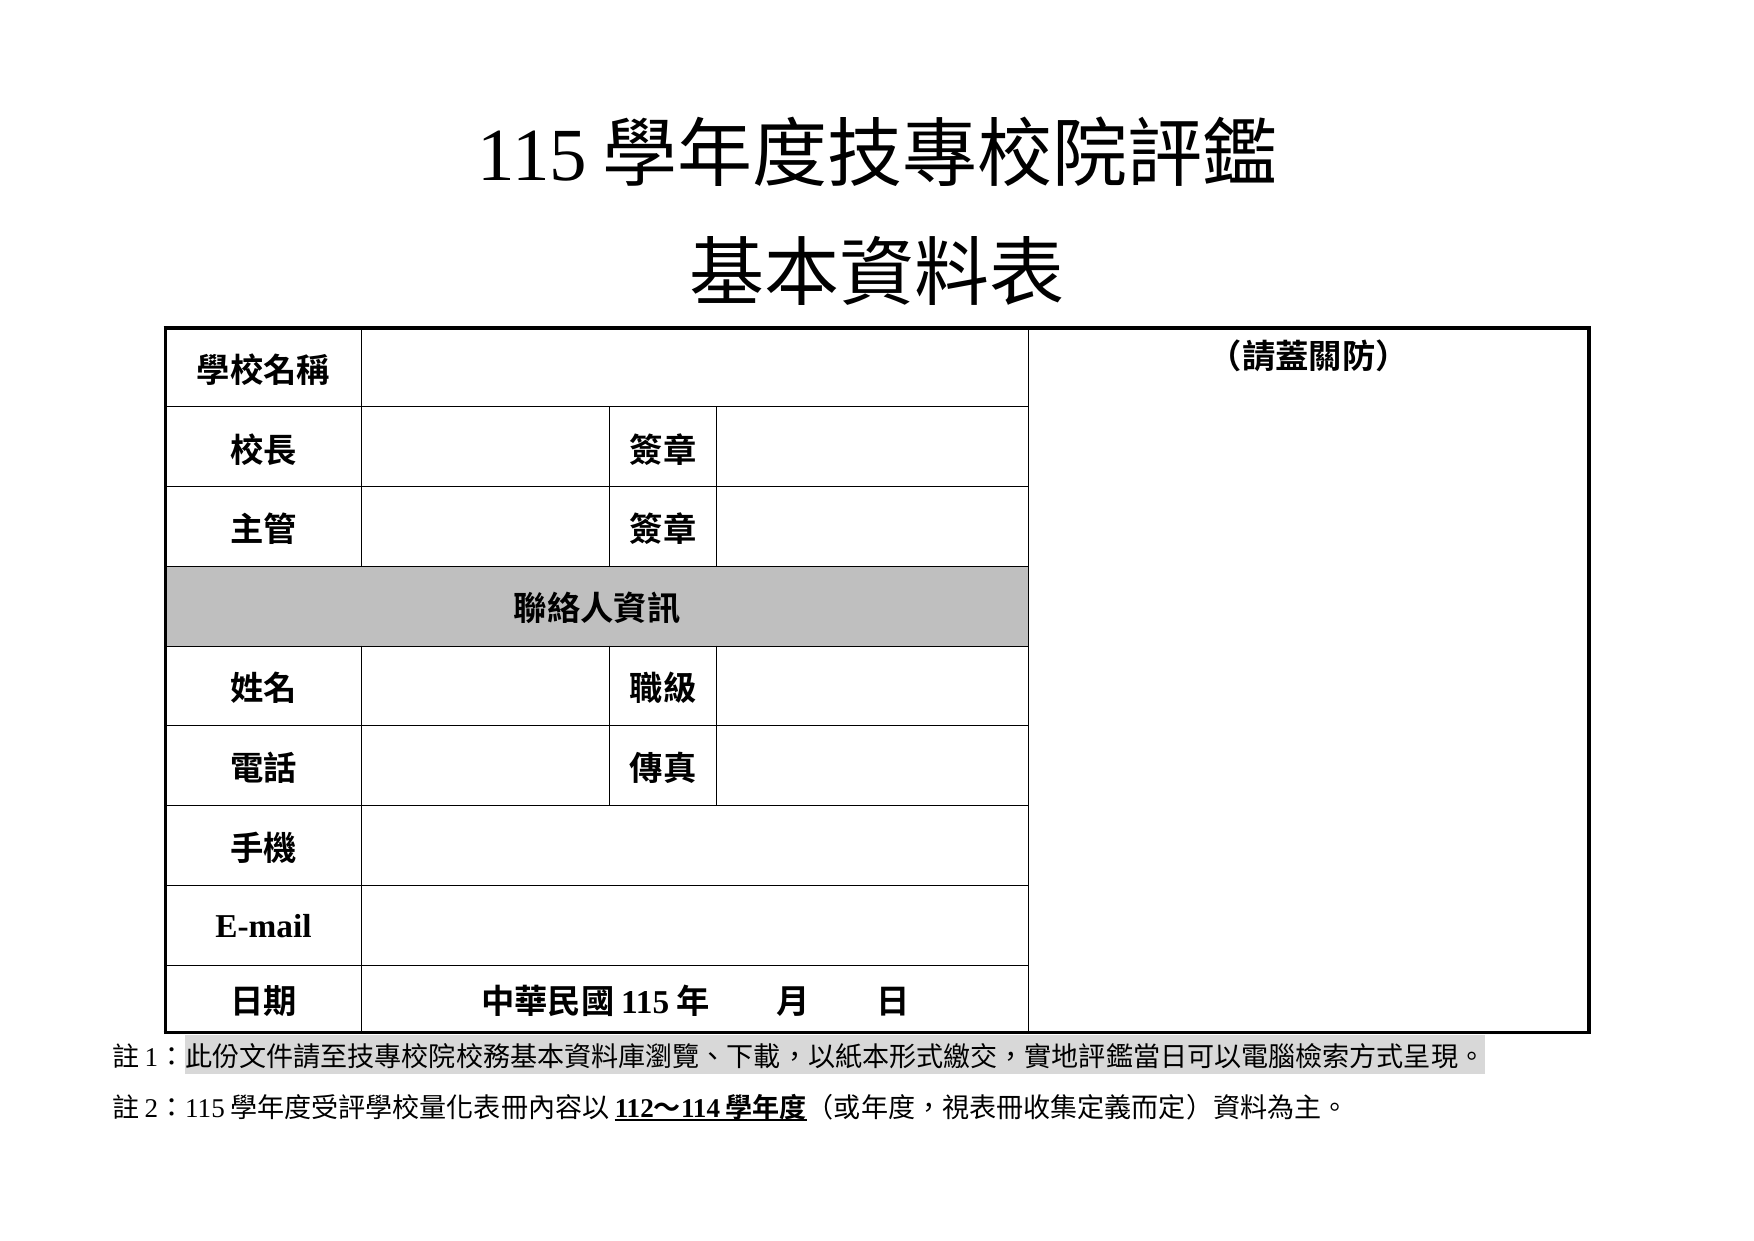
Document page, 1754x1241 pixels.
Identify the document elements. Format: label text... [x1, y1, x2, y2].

table_cell [717, 647, 1028, 725]
table_cell [362, 487, 609, 566]
subtitle 註2：115學年度受評學校量化表冊內容以112～114學年度（或年度，視表冊收集定義而定）資料為主。 [112, 1086, 1679, 1126]
table_cell [362, 647, 609, 725]
table_cell 簽章 [610, 407, 716, 486]
table_cell 中華民國115年 月 日 [362, 966, 1028, 1031]
table_header 學校名稱 [167, 330, 361, 406]
table_cell [717, 726, 1028, 805]
table_cell 傳真 [610, 726, 716, 805]
table_cell 電話 [167, 726, 361, 805]
subtitle 註1：此份文件請至技專校院校務基本資料庫瀏覽、下載，以紙本形式繳交，實地評鑑當日可以電腦檢索方式呈現。 [112, 1034, 1679, 1074]
table_cell [717, 407, 1028, 486]
table_cell 職級 [610, 647, 716, 725]
table_cell 姓名 [167, 647, 361, 725]
table_cell E-mail [167, 886, 361, 965]
table_cell 校長 [167, 407, 361, 486]
text 115學年度技專校院評鑑 [75, 88, 1679, 207]
table_cell 手機 [167, 806, 361, 885]
table_cell 聯絡人資訊 [167, 567, 1028, 646]
table_header [362, 330, 1028, 406]
text 基本資料表 [75, 207, 1679, 326]
table_cell [362, 806, 1028, 885]
table_cell 簽章 [610, 487, 716, 566]
table_header （請蓋關防） [1029, 330, 1587, 1031]
table_cell [362, 886, 1028, 965]
table_cell 日期 [167, 966, 361, 1031]
table_cell [362, 407, 609, 486]
table_cell [362, 726, 609, 805]
table_cell 主管 [167, 487, 361, 566]
table_cell [717, 487, 1028, 566]
